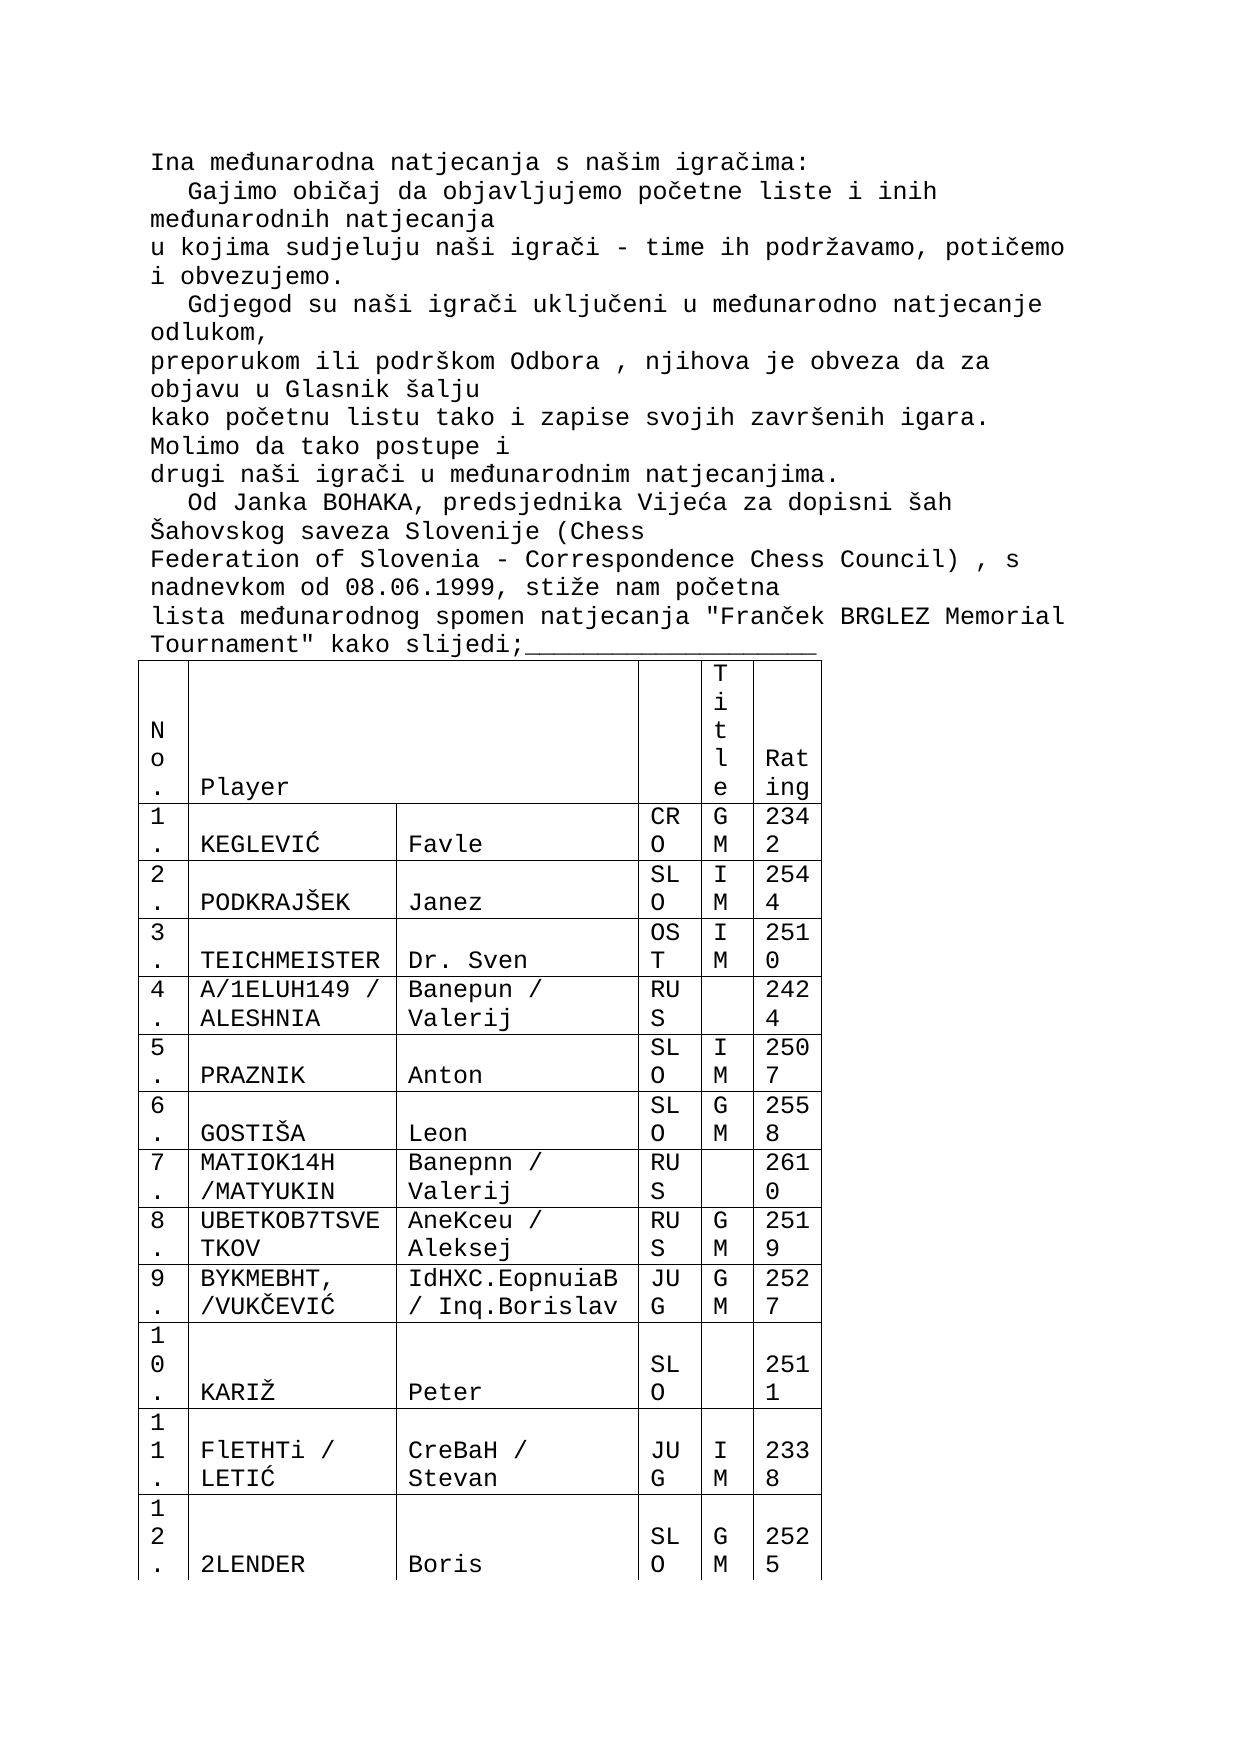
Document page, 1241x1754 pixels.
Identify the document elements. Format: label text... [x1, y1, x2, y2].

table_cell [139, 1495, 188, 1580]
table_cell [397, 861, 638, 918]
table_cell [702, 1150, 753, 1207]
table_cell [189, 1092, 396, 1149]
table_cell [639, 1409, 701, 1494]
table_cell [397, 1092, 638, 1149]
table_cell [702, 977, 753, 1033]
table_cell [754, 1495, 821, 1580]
text Gajimo običaj da objavljujemo početne liste i inih međunarodnih natjecanja u kojima sudjeluju naši igrači - time ih podržavamo, potičemo i obvezujemo. [150, 178, 1090, 292]
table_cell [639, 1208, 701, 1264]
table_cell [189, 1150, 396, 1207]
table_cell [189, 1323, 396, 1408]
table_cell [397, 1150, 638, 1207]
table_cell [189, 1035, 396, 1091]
text Od Janka BOHAKA, predsjednika Vijeća za dopisni šah Šahovskog saveza Slovenije (Chess Federation of Slovenia - Correspondence Chess Council) , s nadnevkom od 08.06.1999, stiže nam početna lista međunarodnog spomen natjecanja "Franček BRGLEZ Memorial Tournament" kako slijedi; [150, 490, 1090, 660]
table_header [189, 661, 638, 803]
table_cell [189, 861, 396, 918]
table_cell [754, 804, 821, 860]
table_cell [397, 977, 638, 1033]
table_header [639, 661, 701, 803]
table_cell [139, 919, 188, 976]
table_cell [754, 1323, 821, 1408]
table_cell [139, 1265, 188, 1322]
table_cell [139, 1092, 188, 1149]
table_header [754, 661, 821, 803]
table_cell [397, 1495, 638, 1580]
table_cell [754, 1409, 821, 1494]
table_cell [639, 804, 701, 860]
text Gdjegod su naši igrači uključeni u međunarodno natjecanje odlukom, preporukom ili podrškom Odbora , njihova je obveza da za objavu u Glasnik šalju kako početnu listu tako i zapise svojih završenih igara. Molimo da tako postupe i drugi naši igrači u međunarodnim natjecanjima. [150, 292, 1090, 490]
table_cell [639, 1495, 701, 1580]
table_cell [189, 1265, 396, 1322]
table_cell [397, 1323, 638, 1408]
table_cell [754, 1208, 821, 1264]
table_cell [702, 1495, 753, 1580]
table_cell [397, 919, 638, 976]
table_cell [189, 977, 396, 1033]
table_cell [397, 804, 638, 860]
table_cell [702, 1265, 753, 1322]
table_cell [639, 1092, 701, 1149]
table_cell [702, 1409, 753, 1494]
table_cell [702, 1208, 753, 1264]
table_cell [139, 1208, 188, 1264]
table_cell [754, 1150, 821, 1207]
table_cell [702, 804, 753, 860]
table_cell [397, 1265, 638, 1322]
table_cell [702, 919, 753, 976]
text Ina međunarodna natjecanja s našim igračima: [150, 150, 1090, 178]
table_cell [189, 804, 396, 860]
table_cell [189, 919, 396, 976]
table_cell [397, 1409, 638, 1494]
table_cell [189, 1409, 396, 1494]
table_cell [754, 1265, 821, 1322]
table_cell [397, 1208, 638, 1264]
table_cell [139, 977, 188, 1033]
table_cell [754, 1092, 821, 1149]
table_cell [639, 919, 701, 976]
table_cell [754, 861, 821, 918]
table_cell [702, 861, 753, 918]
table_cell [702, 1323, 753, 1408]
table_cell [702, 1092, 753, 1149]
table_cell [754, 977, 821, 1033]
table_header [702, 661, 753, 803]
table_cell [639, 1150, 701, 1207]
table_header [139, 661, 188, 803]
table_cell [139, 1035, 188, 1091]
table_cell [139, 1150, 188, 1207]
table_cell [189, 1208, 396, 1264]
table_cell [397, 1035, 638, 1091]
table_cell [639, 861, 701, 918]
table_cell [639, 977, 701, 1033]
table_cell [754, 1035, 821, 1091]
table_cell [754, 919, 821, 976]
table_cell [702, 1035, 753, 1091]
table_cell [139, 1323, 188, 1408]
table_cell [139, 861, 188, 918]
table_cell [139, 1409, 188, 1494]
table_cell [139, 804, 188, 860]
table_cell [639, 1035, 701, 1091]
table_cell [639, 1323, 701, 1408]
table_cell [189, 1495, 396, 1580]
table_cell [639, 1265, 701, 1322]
